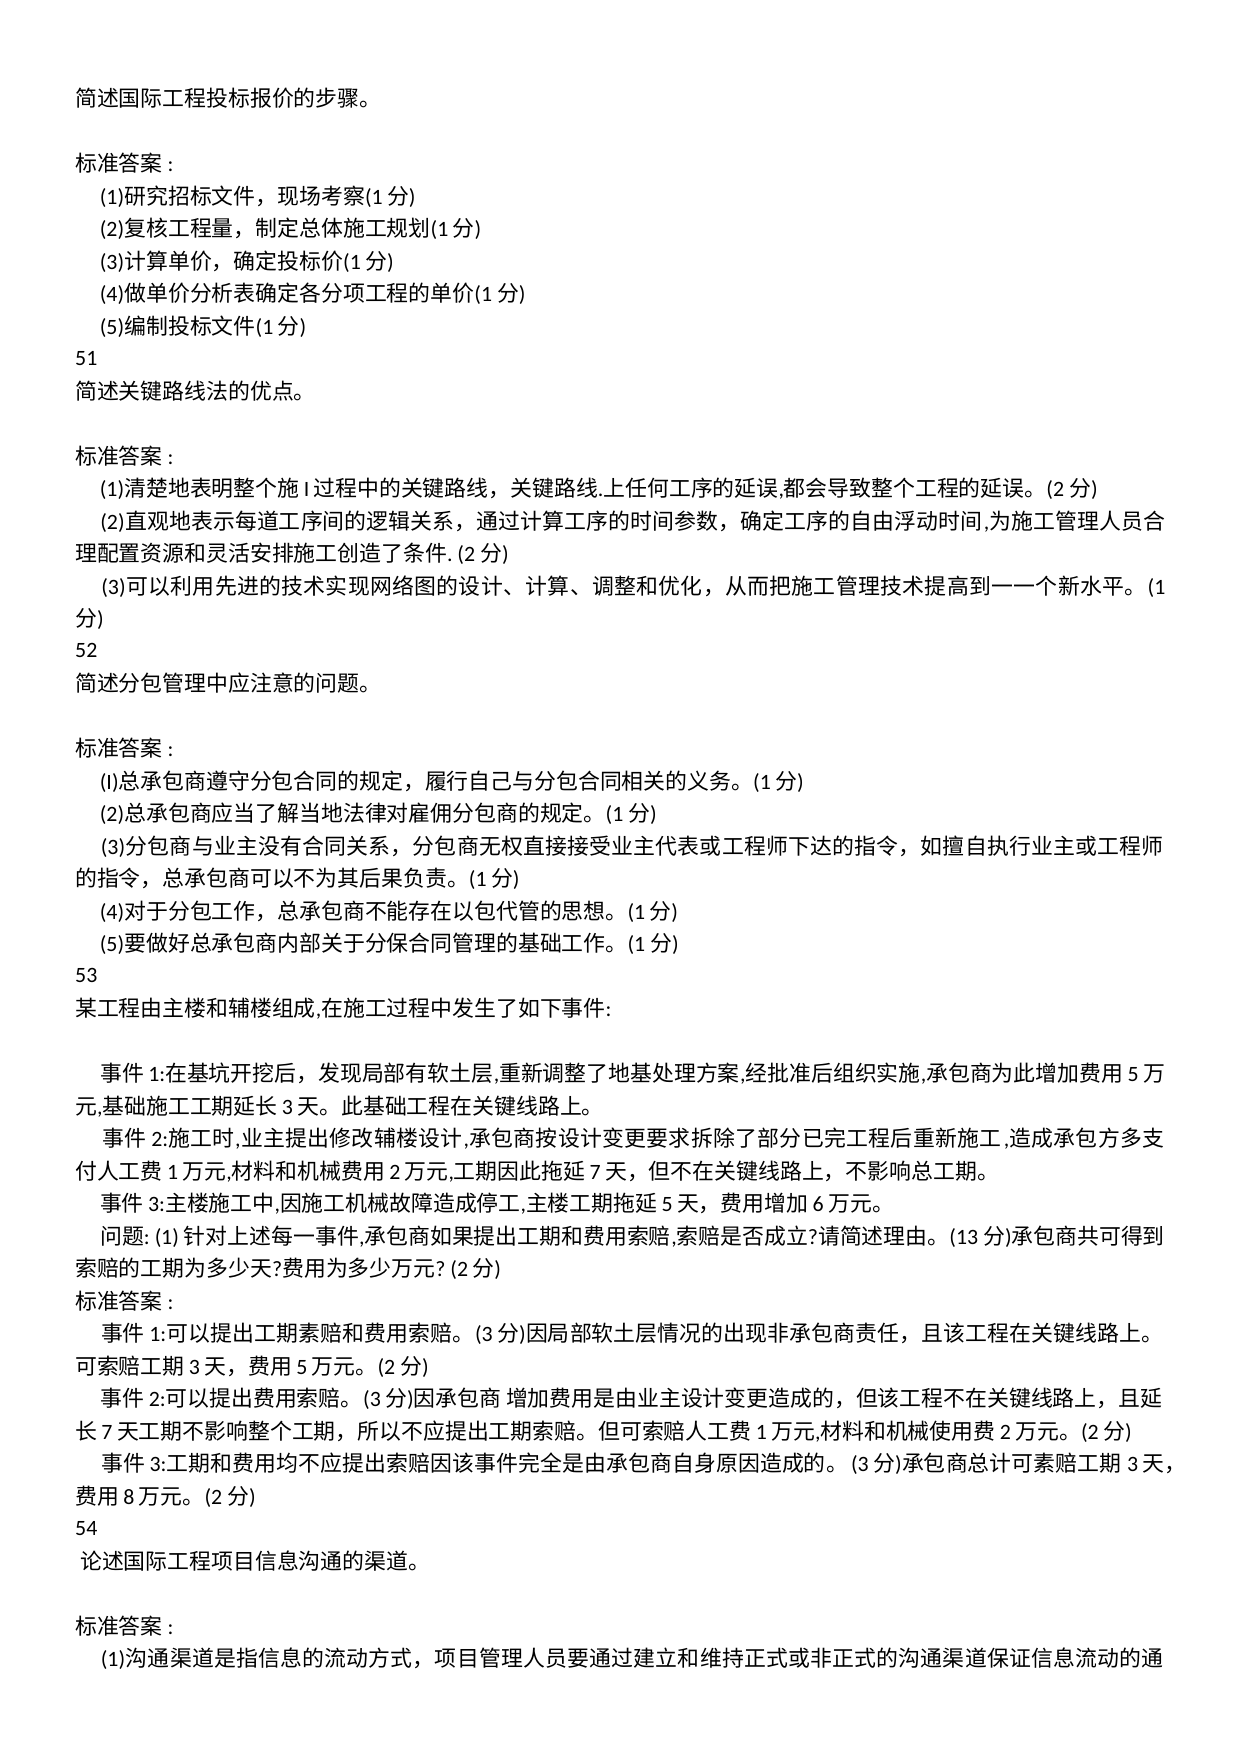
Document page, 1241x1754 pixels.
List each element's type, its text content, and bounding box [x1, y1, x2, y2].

text 问题: (1) 针对上述每一事件,承包商如果提出工期和费用索赔,索赔是否成立?请简述理由。(13 分)承包商共可得到索赔的工期为多少天?费用为多少万元? (2分) [75, 1218, 1165, 1283]
text (5)编制投标文件(1分) [75, 308, 1165, 341]
text 事件2:可以提出费用索赔。(3分)因承包商 增加费用是由业主设计变更造成的，但该工程不在关键线路上，且延长7天工期不影响整个工期，所以不应提出工期索赔。但可索赔人工费1万元,材料和机械使用费2万元。(2分) [75, 1381, 1165, 1446]
text 简述国际工程投标报价的步骤。 [75, 81, 1165, 113]
text 事件3:主楼施工中,因施工机械故障造成停工,主楼工期拖延5天，费用增加6万元。 [75, 1186, 1165, 1218]
text 事件1:在基坑开挖后，发现局部有软土层,重新调整了地基处理方案,经批准后组织实施,承包商为此增加费用5万元,基础施工工期延长3天。此基础工程在关键线路上。 [75, 1056, 1165, 1121]
text 某工程由主楼和辅楼组成,在施工过程中发生了如下事件: [75, 991, 1165, 1023]
text 简述分包管理中应注意的问题。 [75, 666, 1165, 698]
text (2)直观地表示每道工序间的逻辑关系，通过计算工序的时间参数，确定工序的自由浮动时间,为施工管理人员合理配置资源和灵活安排施工创造了条件. (2 分) [75, 503, 1165, 568]
text 标准答案 : [75, 731, 1165, 763]
text 标准答案 : [75, 1283, 1165, 1316]
text (3)分包商与业主没有合同关系，分包商无权直接接受业主代表或工程师下达的指令，如擅自执行业主或工程师的指令，总承包商可以不为其后果负责。(1分) [75, 828, 1165, 893]
text 事件1:可以提出工期素赔和费用索赔。(3分)因局部软土层情况的出现非承包商责任，且该工程在关键线路上。可索赔工期3天，费用5万元。(2 分) [75, 1316, 1165, 1381]
text 51 [75, 341, 1165, 373]
text 标准答案 : [75, 1608, 1165, 1641]
text 52 [75, 633, 1165, 666]
text (4)对于分包工作，总承包商不能存在以包代管的思想。(1分) [75, 893, 1165, 926]
text (5)要做好总承包商内部关于分保合同管理的基础工作。(1 分) [75, 926, 1165, 958]
text 54 [75, 1511, 1165, 1543]
text 标准答案 : [75, 146, 1165, 178]
text (1)清楚地表明整个施I过程中的关键路线，关键路线.上任何工序的延误,都会导致整个工程的延误。(2 分) [75, 471, 1165, 503]
text 论述国际工程项目信息沟通的渠道。 [75, 1543, 1165, 1576]
text 简述关键路线法的优点。 [75, 373, 1165, 406]
text (I)总承包商遵守分包合同的规定，履行自己与分包合同相关的义务。(1分) [75, 763, 1165, 796]
text (2)总承包商应当了解当地法律对雇佣分包商的规定。(1 分) [75, 796, 1165, 828]
text 事件2:施工时,业主提出修改辅楼设计,承包商按设计变更要求拆除了部分已完工程后重新施工,造成承包方多支付人工费1万元,材料和机械费用2万元,工期因此拖延7天，但不在关键线路上，不影响总工期。 [75, 1121, 1165, 1186]
text (3)计算单价，确定投标价(1分) [75, 243, 1165, 276]
text (2)复核工程量，制定总体施工规划(1分) [75, 211, 1165, 243]
text 标准答案 : [75, 438, 1165, 471]
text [75, 1641, 1165, 1673]
text (1)研究招标文件，现场考察(1分) [75, 178, 1165, 211]
text 事件3:工期和费用均不应提出索赔因该事件完全是由承包商自身原因造成的。(3分)承包商总计可素赔工期3天，费用8万元。(2 分) [75, 1446, 1165, 1511]
text (3)可以利用先进的技术实现网络图的设计、计算、调整和优化，从而把施工管理技术提高到一一个新水平。(1 分) [75, 568, 1165, 633]
text (4)做单价分析表确定各分项工程的单价(1 分) [75, 276, 1165, 308]
text 53 [75, 958, 1165, 991]
